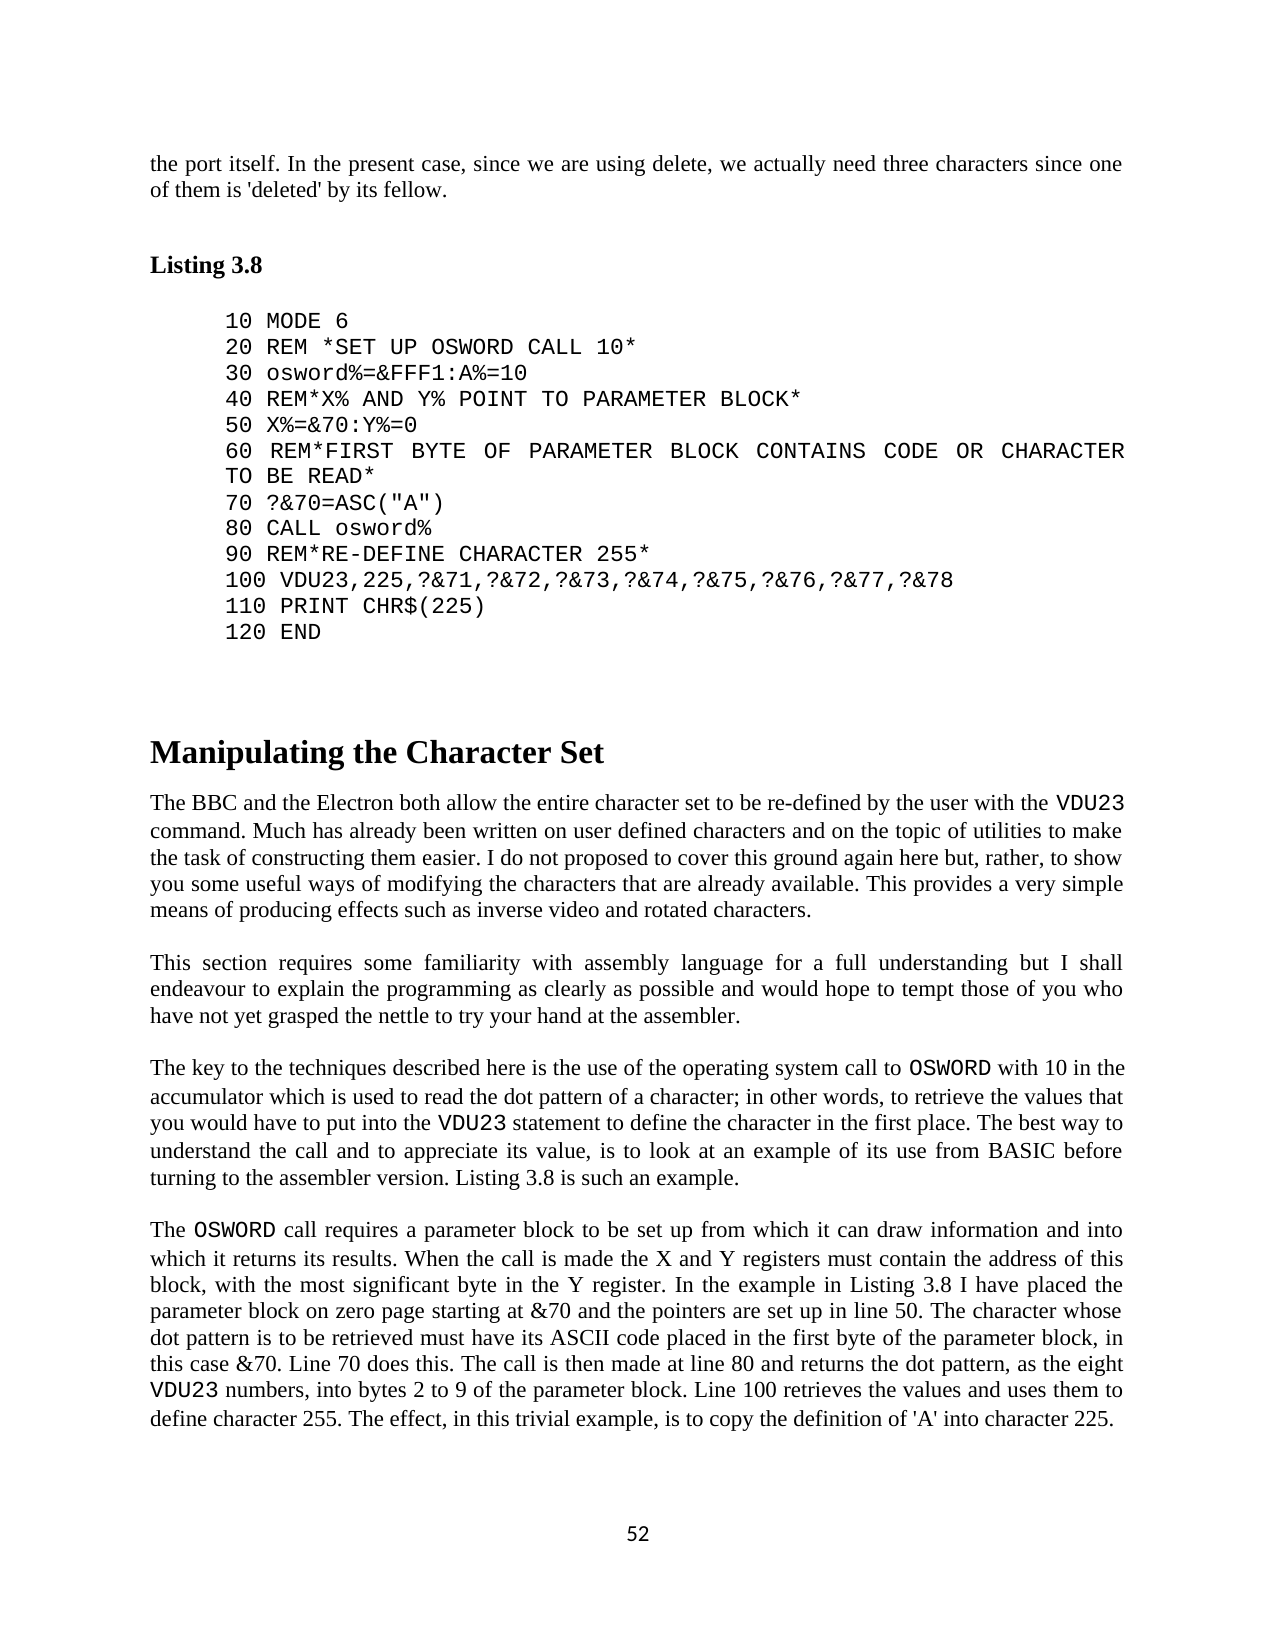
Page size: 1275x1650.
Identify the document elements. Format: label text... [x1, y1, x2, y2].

text 110 PRINT CHR$(225) [225, 594, 1125, 621]
text 30 osword%=&FFF1:A%=10 [225, 361, 1125, 387]
text 60 REM*FIRST BYTE OF PARAMETER BLOCK CONTAINS CODE OR CHARACTER TO BE READ* [225, 439, 1125, 491]
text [150, 150, 1125, 203]
text 90 REM*RE-DEFINE CHARACTER 255* [225, 543, 1125, 569]
text 100 VDU23,225,?&71,?&72,?&73,?&74,?&75,?&76,?&77,?&78 [225, 569, 1125, 594]
text 80 CALL osword% [225, 517, 1125, 543]
text 120 END [225, 621, 1125, 646]
text This section requires some familiarity with assembly language for a full understanding but I shall endeavour to explain the programming as clearly as possible and would hope to tempt those of you who have not yet grasped the nettle to try your hand at the assembler. [150, 949, 1125, 1028]
subtitle Manipulating the Character Set [150, 732, 1125, 771]
subtitle Listing 3.8 [150, 250, 1125, 279]
text 10 MODE 6 [225, 309, 1125, 335]
text The BBC and the Electron both allow the entire character set to be re-defined by the user with the VDU23 command. Much has already been written on user defined characters and on the topic of utilities to make the task of constructing them easier. I do not proposed to cover this ground again here but, rather, to show you some useful ways of modifying the characters that are already available. This provides a very simple means of producing effects such as inverse video and rotated characters. [150, 789, 1125, 923]
text 40 REM*X% AND Y% POINT TO PARAMETER BLOCK* [225, 387, 1125, 413]
text The OSWORD call requires a parameter block to be set up from which it can draw information and into which it returns its results. When the call is made the X and Y registers must contain the address of this block, with the most significant byte in the Y register. In the example in Listing 3.8 I have placed the parameter block on zero page starting at &70 and the pointers are set up in line 50. The character whose dot pattern is to be retrieved must have its ASCII code placed in the first byte of the parameter block, in this case &70. Line 70 does this. The call is then made at line 80 and returns the dot pattern, as the eight VDU23 numbers, into bytes 2 to 9 of the parameter block. Line 100 retrieves the values and uses them to define character 255. The effect, in this trivial example, is to copy the definition of 'A' into character 225. [150, 1216, 1125, 1431]
text 50 X%=&70:Y%=0 [225, 413, 1125, 439]
text 70 ?&70=ASC("A") [225, 491, 1125, 517]
text 20 REM *SET UP OSWORD CALL 10* [225, 335, 1125, 361]
text The key to the techniques described here is the use of the operating system call to OSWORD with 10 in the accumulator which is used to read the dot pattern of a character; in other words, to retrieve the values that you would have to put into the VDU23 statement to define the character in the first place. The best way to understand the call and to appreciate its value, is to look at an example of its use from BASIC before turning to the assembler version. Listing 3.8 is such an example. [150, 1054, 1125, 1190]
